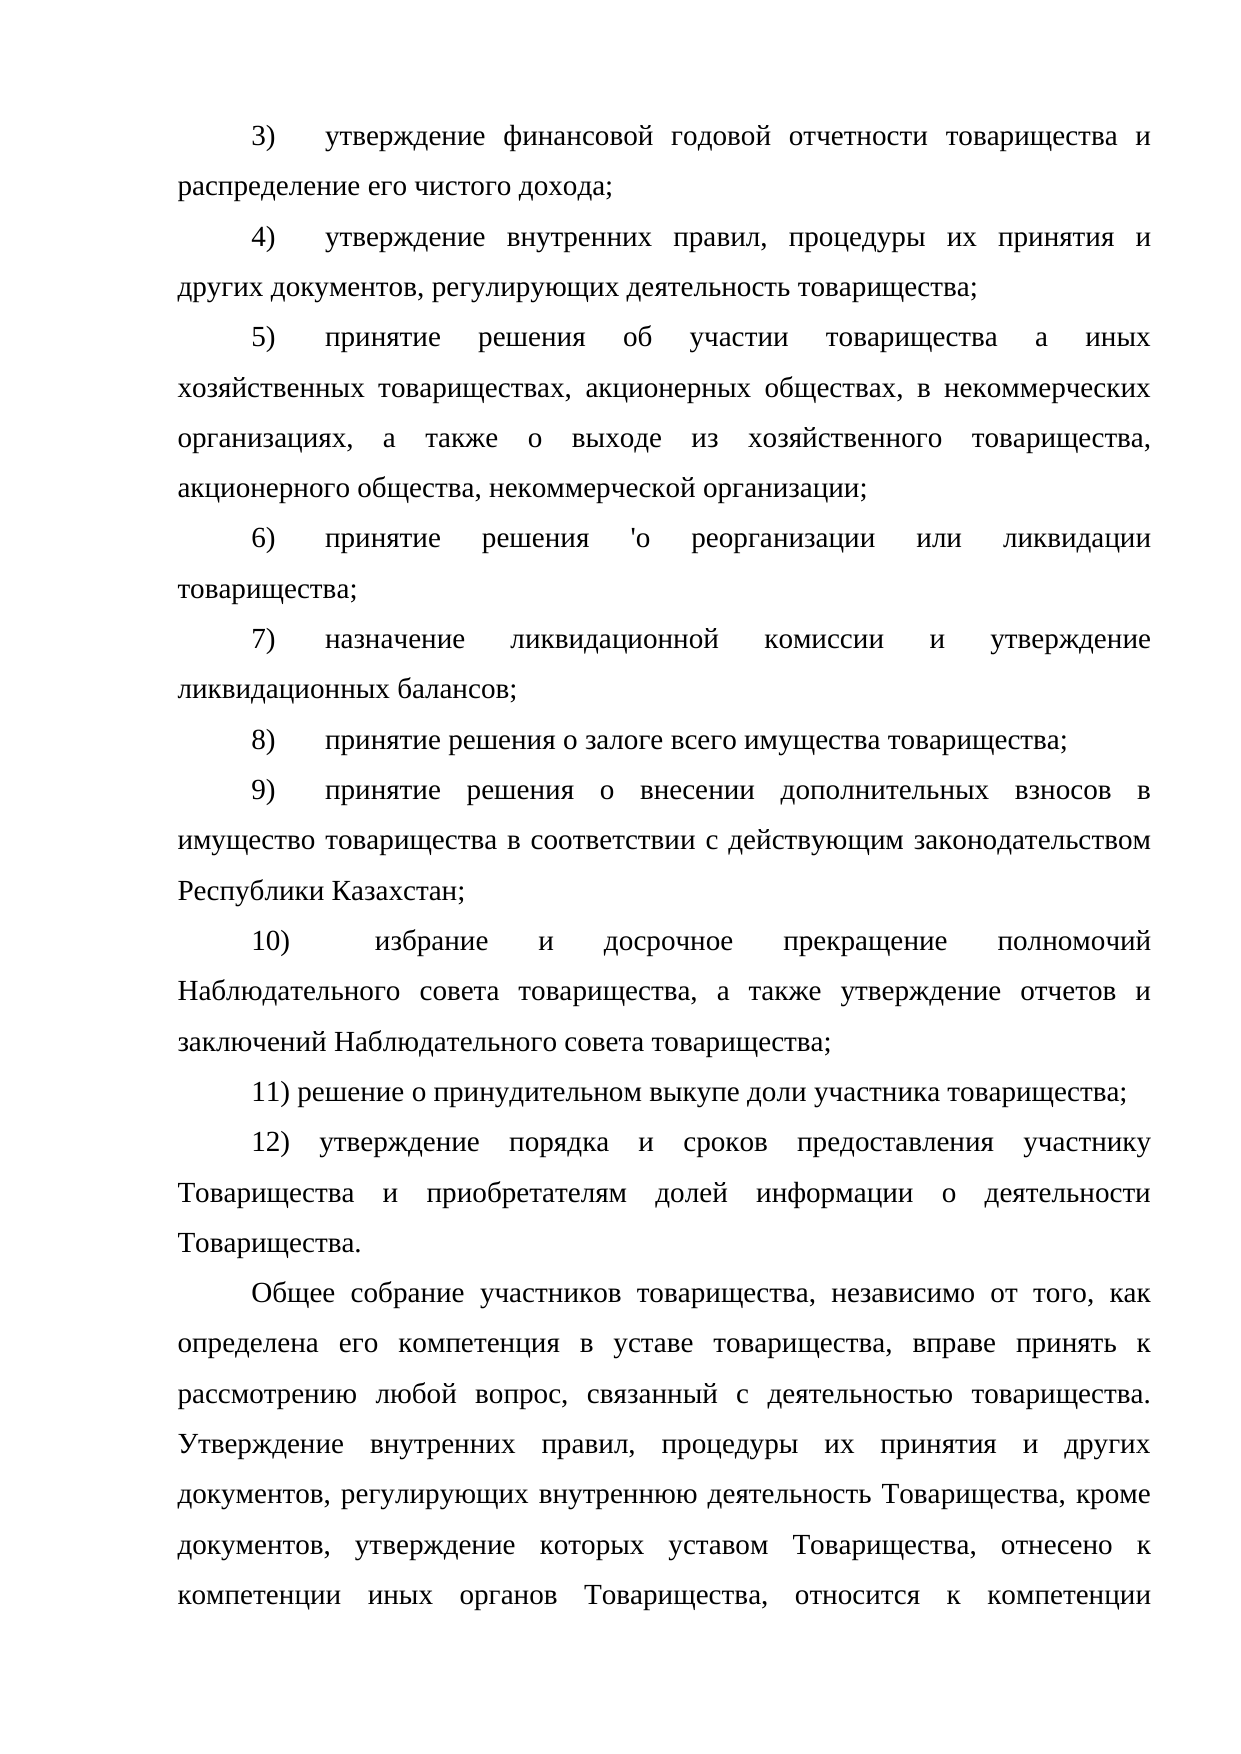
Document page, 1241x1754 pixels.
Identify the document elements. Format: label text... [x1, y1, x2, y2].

list принятие решения о залоге всего имущества товарищества; [177, 722, 1152, 755]
list утверждение финансовой годовой отчетности товарищества и распределение его чистого дохода; [177, 118, 1152, 202]
list утверждение внутренних правил, процедуры их принятия и других документов, регулирующих деятельность товарищества; [177, 219, 1152, 303]
text 11) решение о принудительном выкупе доли участника товарищества; [177, 1074, 1152, 1108]
list избрание и досрочное прекращение полномочий Наблюдательного совета товарищества, а также утверждение отчетов и заключений Наблюдательного совета товарищества; [177, 923, 1152, 1057]
list назначение ликвидационной комиссии и утверждение ликвидационных балансов; [177, 621, 1152, 705]
list принятие решения об участии товарищества а иных хозяйственных товариществах, акционерных обществах, в некоммерческих организациях, а также о выходе из хозяйственного товарищества, акционерного общества, некоммерческой организации; [177, 319, 1152, 504]
text 12) утверждение порядка и сроков предоставления участнику Товарищества и приобретателям долей информации о деятельности Товарищества. [177, 1124, 1152, 1258]
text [177, 1275, 1152, 1611]
list принятие решения о внесении дополнительных взносов в имущество товарищества в соответствии с действующим законодательством Республики Казахстан; [177, 772, 1152, 906]
list принятие решения 'о реорганизации или ликвидации товарищества; [177, 521, 1152, 604]
